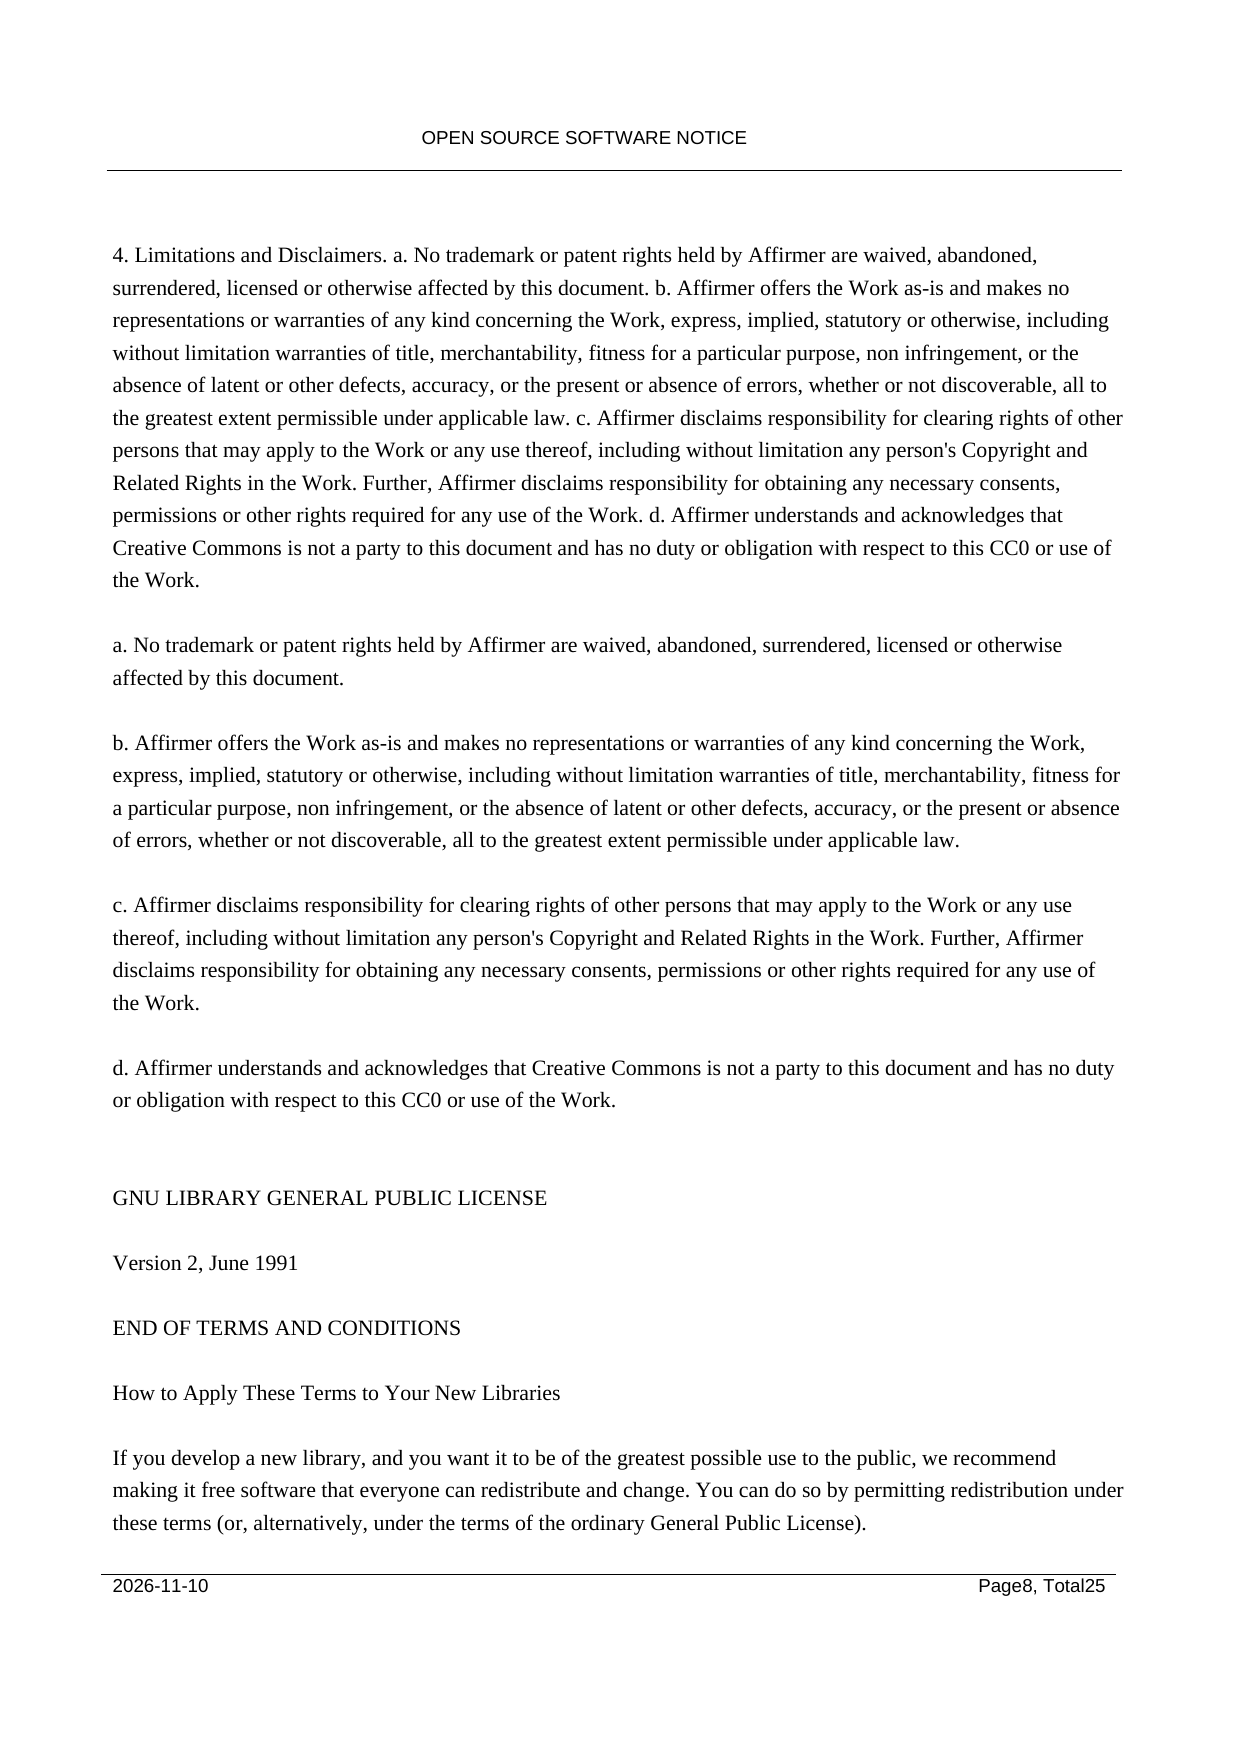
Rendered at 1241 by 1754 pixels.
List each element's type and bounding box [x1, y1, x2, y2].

text [112, 206, 1128, 1539]
